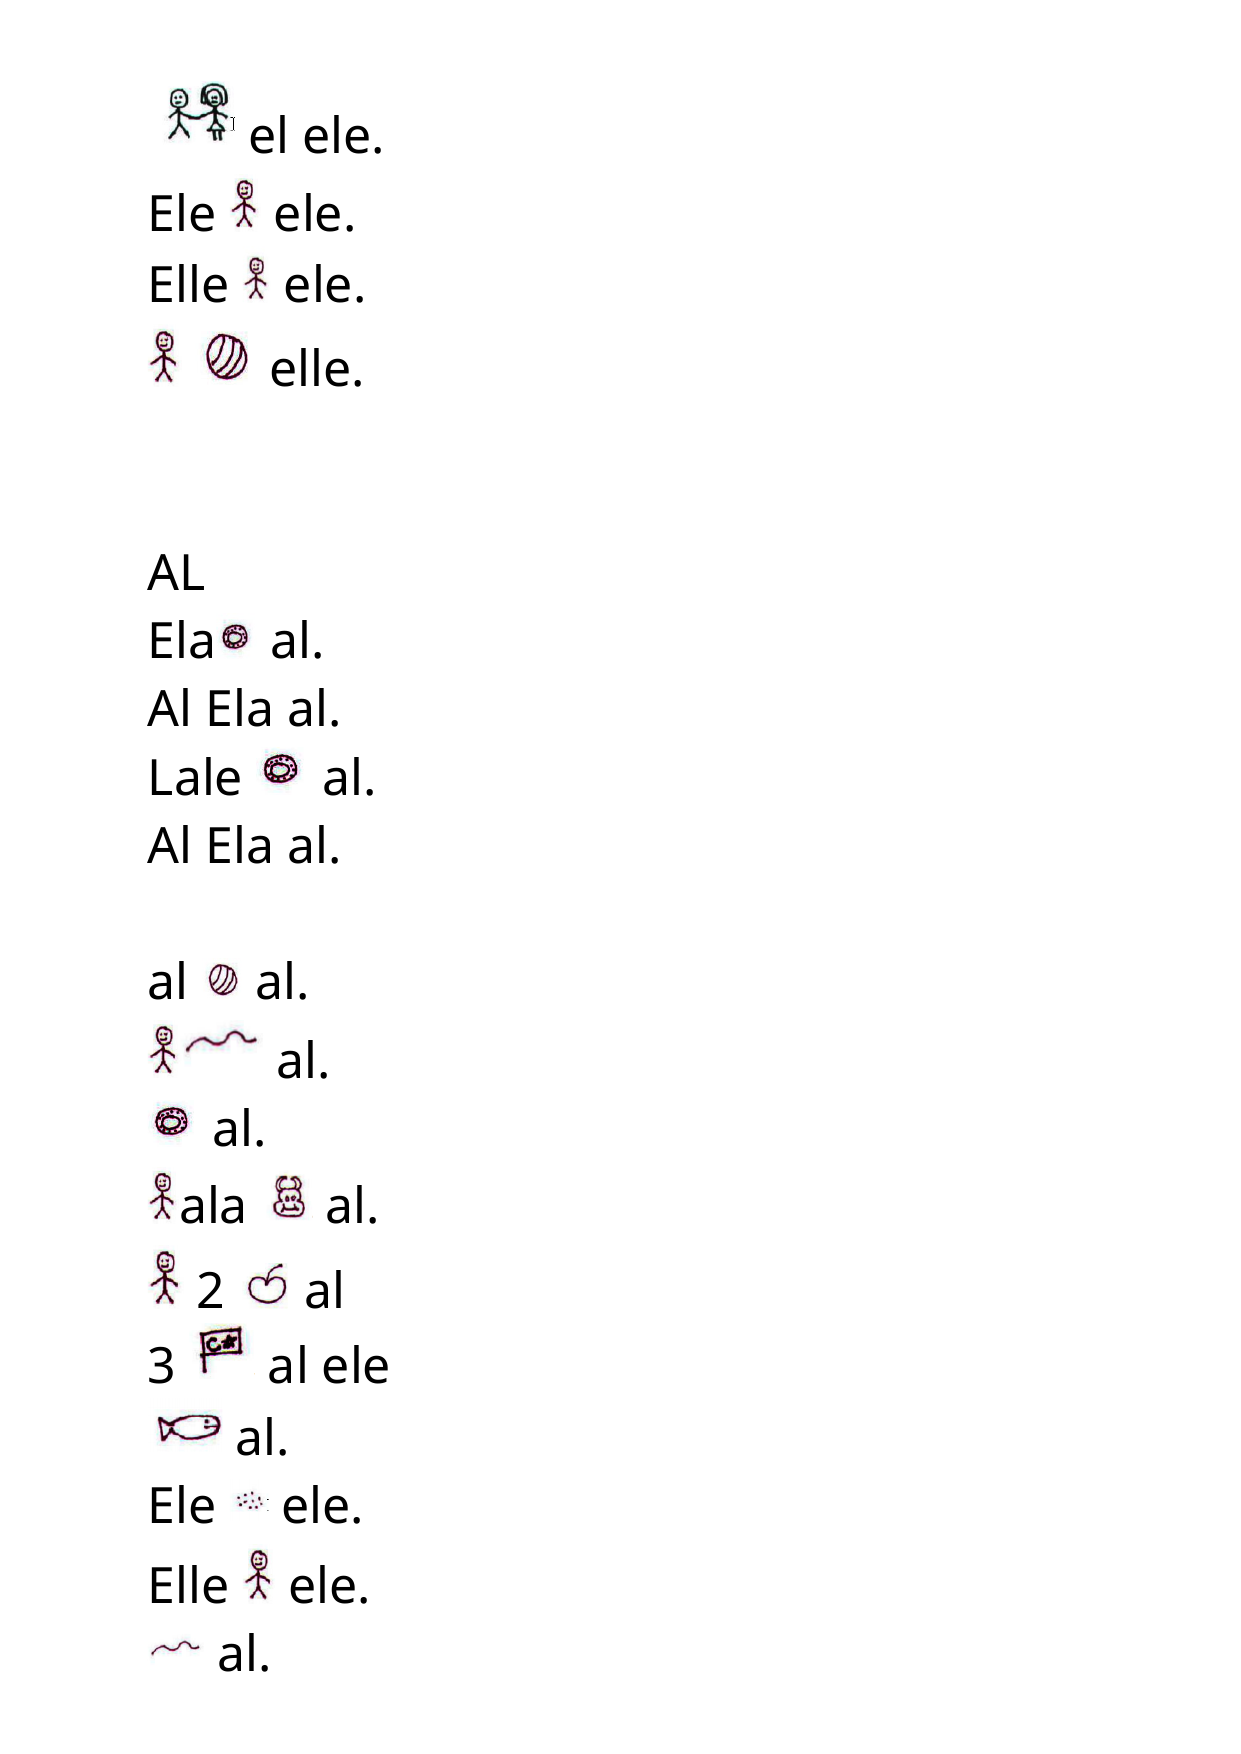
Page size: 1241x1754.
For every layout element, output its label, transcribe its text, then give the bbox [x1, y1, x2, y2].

picture [229, 167, 261, 232]
picture [147, 1238, 184, 1309]
text elle. [148, 317, 1144, 401]
picture [260, 1160, 313, 1224]
text Elle ele. [148, 246, 1144, 317]
text 3 al ele [148, 1323, 1144, 1399]
picture [147, 1629, 204, 1672]
picture [216, 613, 257, 659]
picture [147, 1094, 200, 1147]
picture [147, 1398, 223, 1455]
picture [238, 1255, 292, 1309]
picture [256, 741, 309, 795]
picture [147, 75, 235, 153]
text Al Ela al. [148, 673, 1144, 741]
text Ele ele. [148, 1469, 1144, 1538]
text al al. [148, 946, 1144, 1014]
picture [189, 1323, 255, 1384]
text Elle ele. [148, 1538, 1144, 1618]
picture [147, 1013, 264, 1078]
text 2 al [148, 1238, 1144, 1323]
text Ele ele. [148, 168, 1144, 246]
text AL [148, 537, 1144, 605]
text ala al. [148, 1161, 1144, 1238]
text Lale al. [148, 741, 1144, 809]
text Ela al. [148, 605, 1144, 673]
picture [147, 317, 182, 387]
picture [242, 1537, 276, 1604]
picture [195, 325, 256, 387]
text al. [148, 1093, 1144, 1161]
text al. [148, 1399, 1144, 1469]
picture [201, 958, 243, 1000]
picture [229, 1477, 269, 1523]
text al. [148, 1618, 1144, 1686]
text al. [148, 1014, 1144, 1093]
text Al Ela al. [148, 809, 1144, 878]
picture [147, 1160, 179, 1224]
picture [242, 246, 271, 303]
text el ele. [148, 75, 1144, 168]
